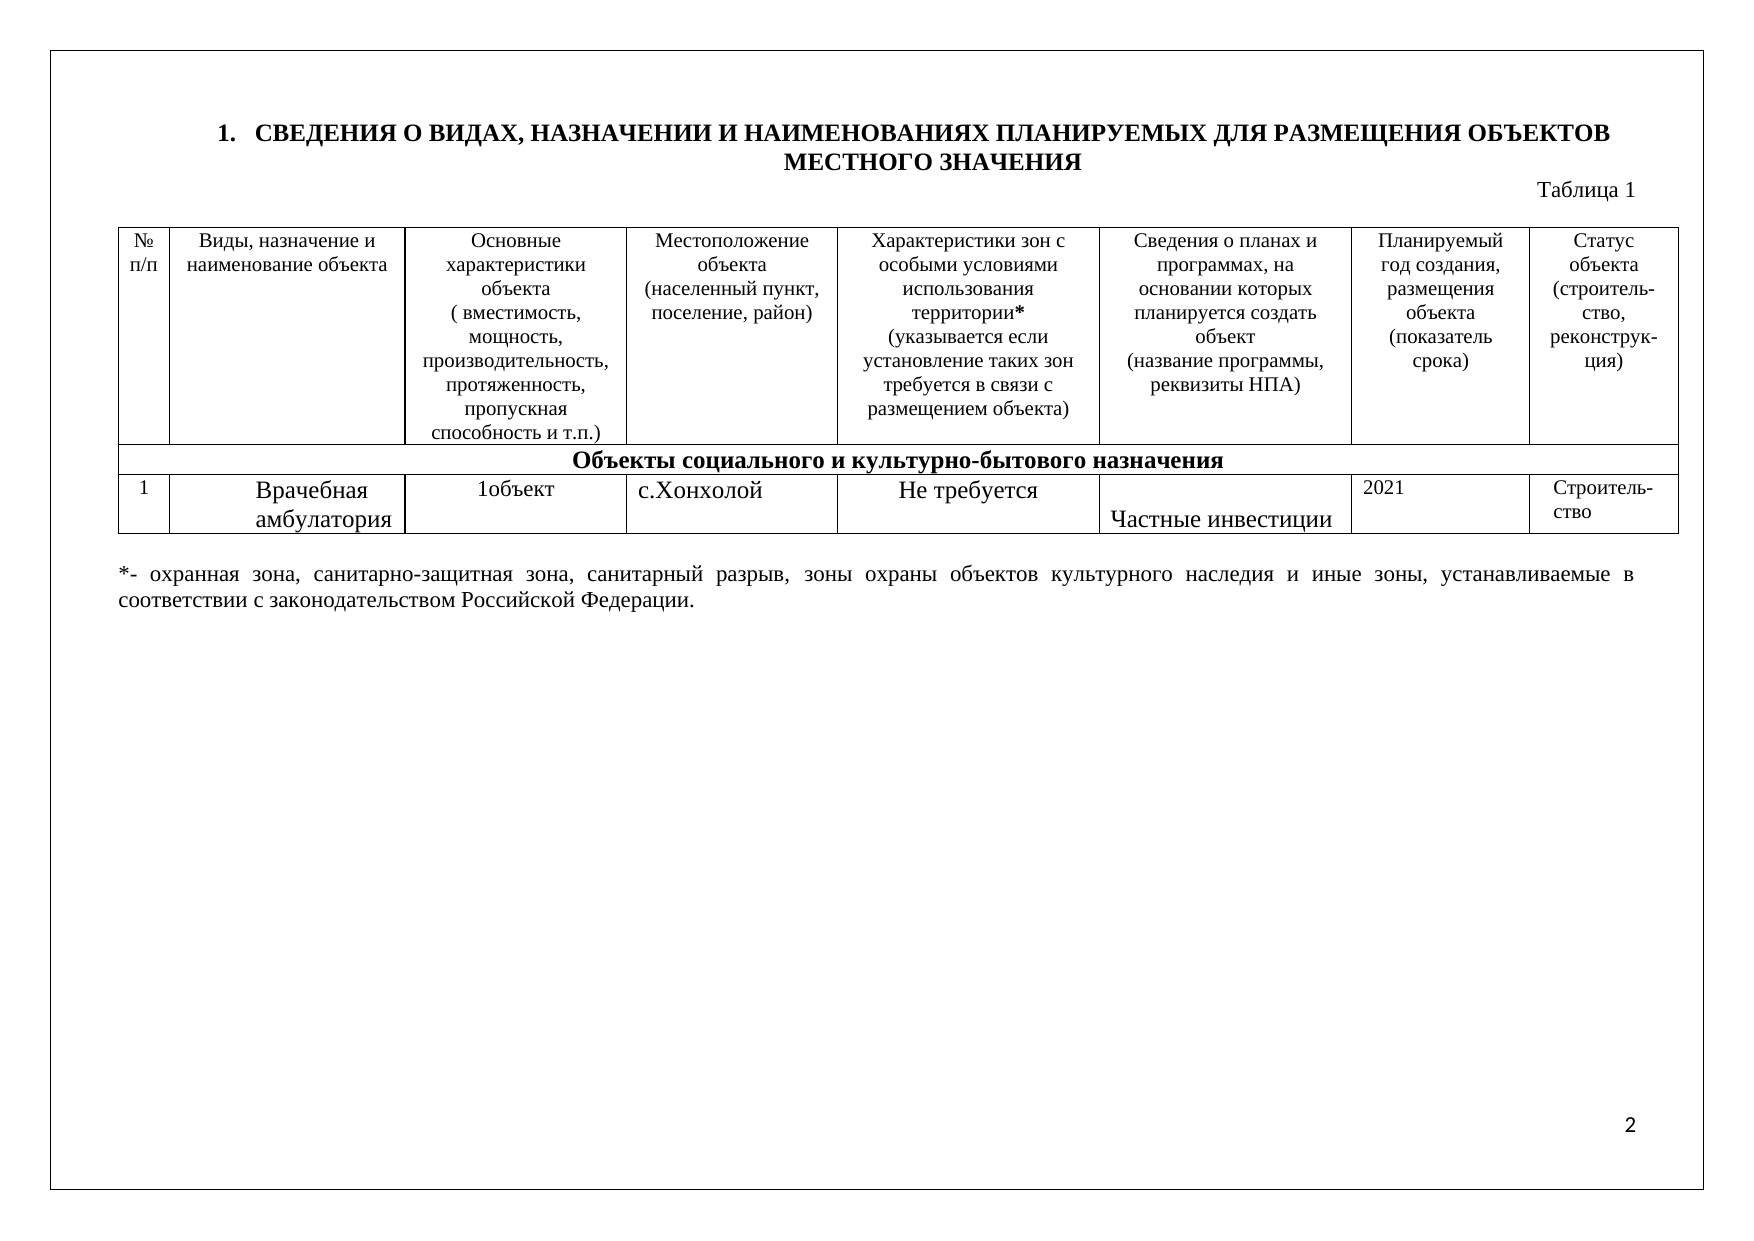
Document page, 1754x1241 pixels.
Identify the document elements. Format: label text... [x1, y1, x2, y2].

table_header Характеристики зон с особыми условиями использования территории* (указывается если установление таких зон требуется в связи с размещением объекта) [838, 228, 1099, 444]
table_header Местоположение объекта (населенный пункт, поселение, район) [627, 228, 837, 444]
table_cell Объекты социального и культурно-бытового назначения [119, 445, 1678, 474]
table_header Сведения о планах и программах, на основании которых планируется создать объект (название программы, реквизиты НПА) [1100, 228, 1351, 444]
table_header Статус объекта (строитель-ство, реконструк-ция) [1530, 228, 1678, 444]
table_cell 2021 [1352, 475, 1529, 533]
table_cell Не требуется [838, 475, 1099, 533]
table_cell 1объект [406, 475, 626, 533]
table_cell 1 [119, 475, 169, 533]
table_cell Частные инвестиции [1100, 475, 1351, 533]
table_cell Врачебная амбулатория [170, 475, 404, 533]
table_header Планируемый год создания, размещения объекта (показатель срока) [1352, 228, 1529, 444]
table_cell с.Хонхолой [627, 475, 837, 533]
text *- охранная зона, санитарно-защитная зона, санитарный разрыв, зоны охраны объектов культурного наследия и иные зоны, устанавливаемые в соответствии с законодательством Российской Федерации. [118, 560, 1636, 613]
table_header № п/п [119, 228, 169, 444]
table_cell Строитель-ство [1530, 475, 1678, 533]
subtitle СВЕДЕНИЯ О ВИДАХ, НАЗНАЧЕНИИ И НАИМЕНОВАНИЯХ ПЛАНИРУЕМЫХ ДЛЯ РАЗМЕЩЕНИЯ ОБЪЕКТОВ МЕСТНОГО ЗНАЧЕНИЯ [192, 118, 1636, 176]
table_header Основные характеристики объекта ( вместимость, мощность, производительность, протяженность, пропускная способность и т.п.) [406, 228, 626, 444]
table_header Виды, назначение и наименование объекта [170, 228, 404, 444]
text Таблица 1 [118, 176, 1636, 202]
